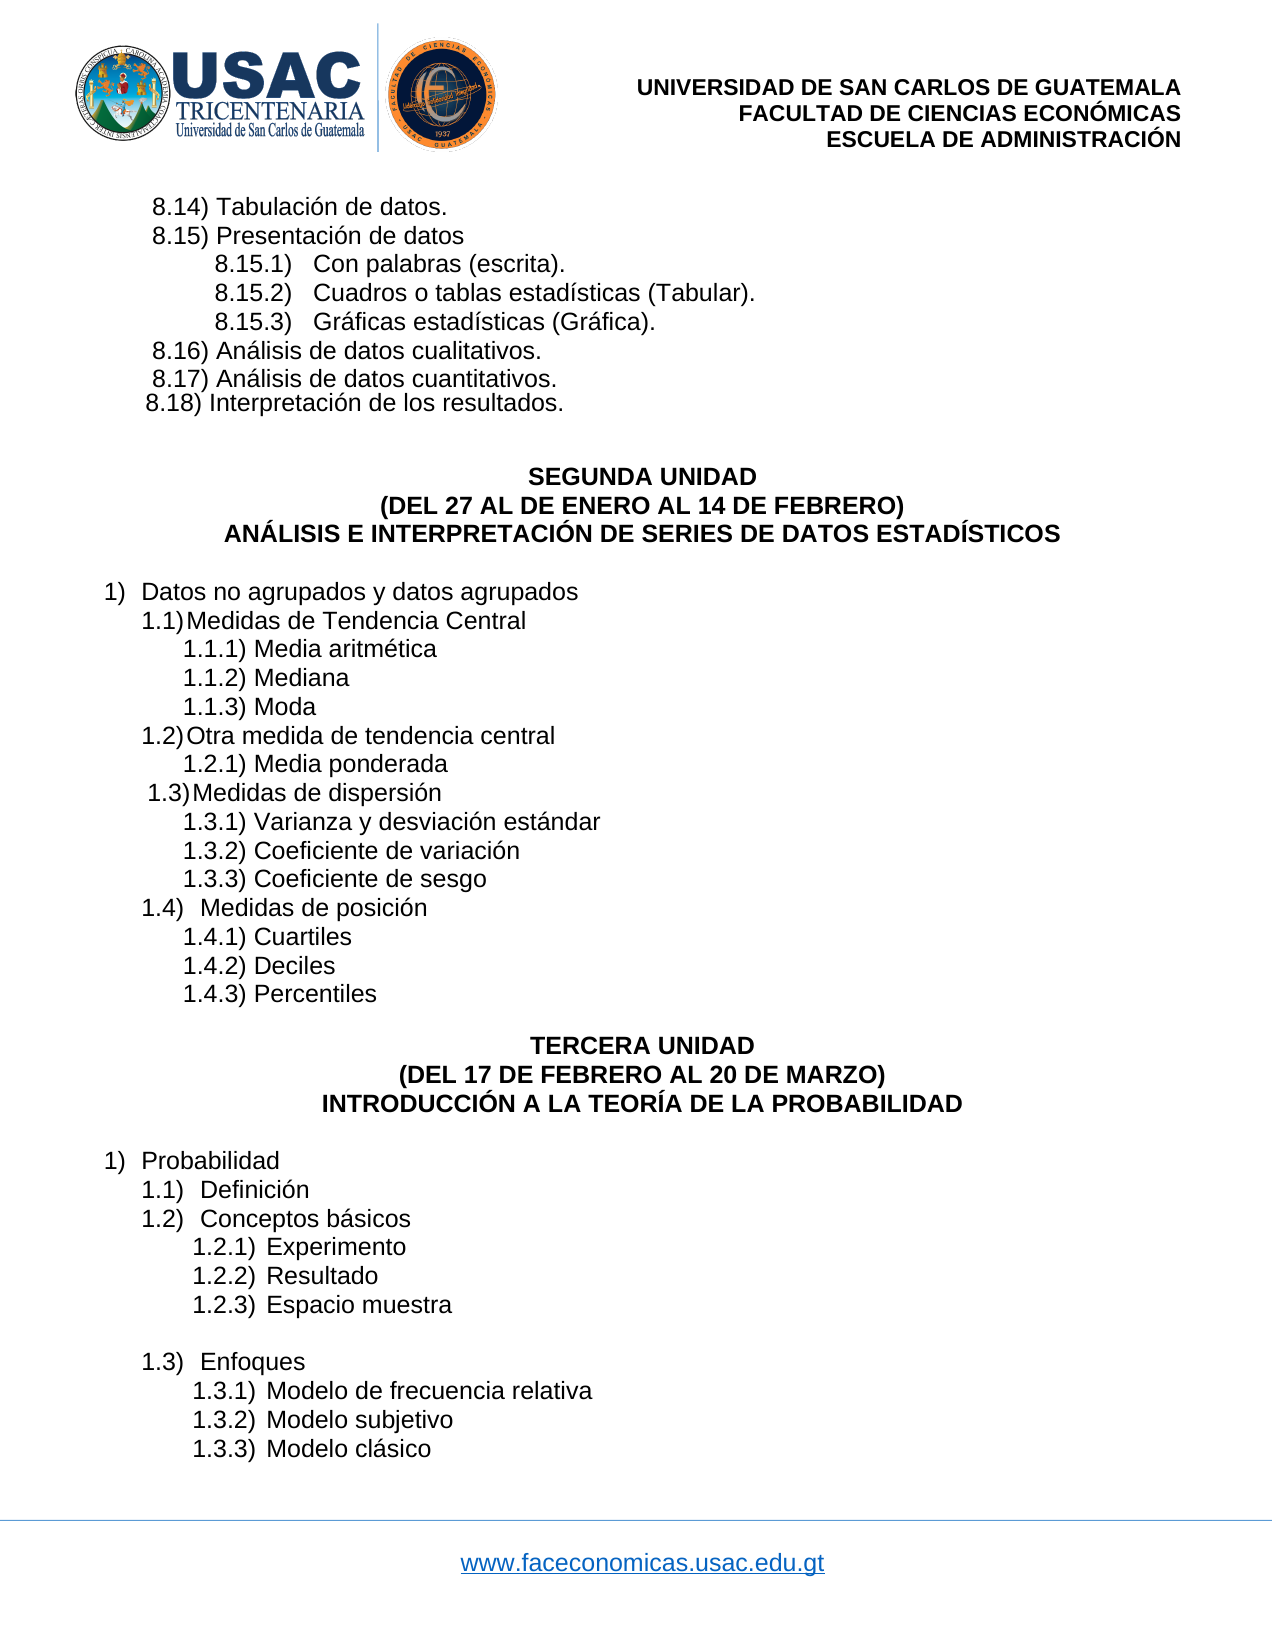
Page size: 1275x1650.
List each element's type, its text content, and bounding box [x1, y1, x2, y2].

list Medidas de posición [141, 893, 1181, 922]
text (DEL 17 DE FEBRERO AL 20 DE MARZO) [103, 1060, 1181, 1089]
picture [384, 37, 498, 152]
list Mediana [183, 663, 1181, 692]
list Probabilidad [103, 1146, 1181, 1175]
list Resultado [192, 1261, 1181, 1290]
list Otra medida de tendencia central [141, 721, 1181, 749]
list Modelo de frecuencia relativa [192, 1376, 1181, 1405]
text 8.18) Interpretación de los resultados. [196, 393, 1181, 416]
list Deciles [183, 951, 1181, 979]
list Media aritmética [183, 634, 1181, 663]
text 8.16) Análisis de datos cualitativos. [103, 336, 1181, 364]
list Coeficiente de variación [183, 836, 1181, 864]
text SEGUNDA UNIDAD [103, 462, 1181, 491]
text TERCERA UNIDAD [103, 1031, 1181, 1060]
list Enfoques [141, 1347, 1181, 1376]
list Datos no agrupados y datos agrupados [103, 577, 1181, 606]
text 8.15.3) Gráficas estadísticas (Gráfica). [103, 307, 1181, 336]
list Modelo subjetivo [192, 1405, 1181, 1434]
text 8.14) Tabulación de datos. [103, 192, 1181, 221]
text 8.17) Análisis de datos cuantitativos. [103, 364, 1181, 393]
list Moda [183, 692, 1181, 721]
text 8.15.2) Cuadros o tablas estadísticas (Tabular). [103, 278, 1181, 307]
list Definición [141, 1175, 1181, 1204]
text 8.15.1) Con palabras (escrita). [103, 249, 1181, 278]
text (DEL 27 AL DE ENERO AL 14 DE FEBRERO) [103, 491, 1181, 519]
list Varianza y desviación estándar [183, 807, 1181, 836]
list Cuartiles [183, 922, 1181, 951]
picture [75, 37, 374, 152]
text ANÁLISIS E INTERPRETACIÓN DE SERIES DE DATOS ESTADÍSTICOS [103, 519, 1181, 548]
list Modelo clásico [192, 1434, 1181, 1462]
list Experimento [192, 1232, 1181, 1261]
text 8.15) Presentación de datos [103, 221, 1181, 249]
list Conceptos básicos [141, 1204, 1181, 1232]
list Medidas de dispersión [147, 778, 1181, 807]
list Coeficiente de sesgo [183, 864, 1181, 893]
text INTRODUCCIÓN A LA PROBABILIDAD [103, 1089, 1181, 1117]
list Percentiles [183, 979, 1181, 1008]
list Espacio muestra [192, 1290, 1181, 1319]
list Medidas de Tendencia Central [141, 606, 1181, 634]
list Media ponderada [183, 749, 1181, 778]
